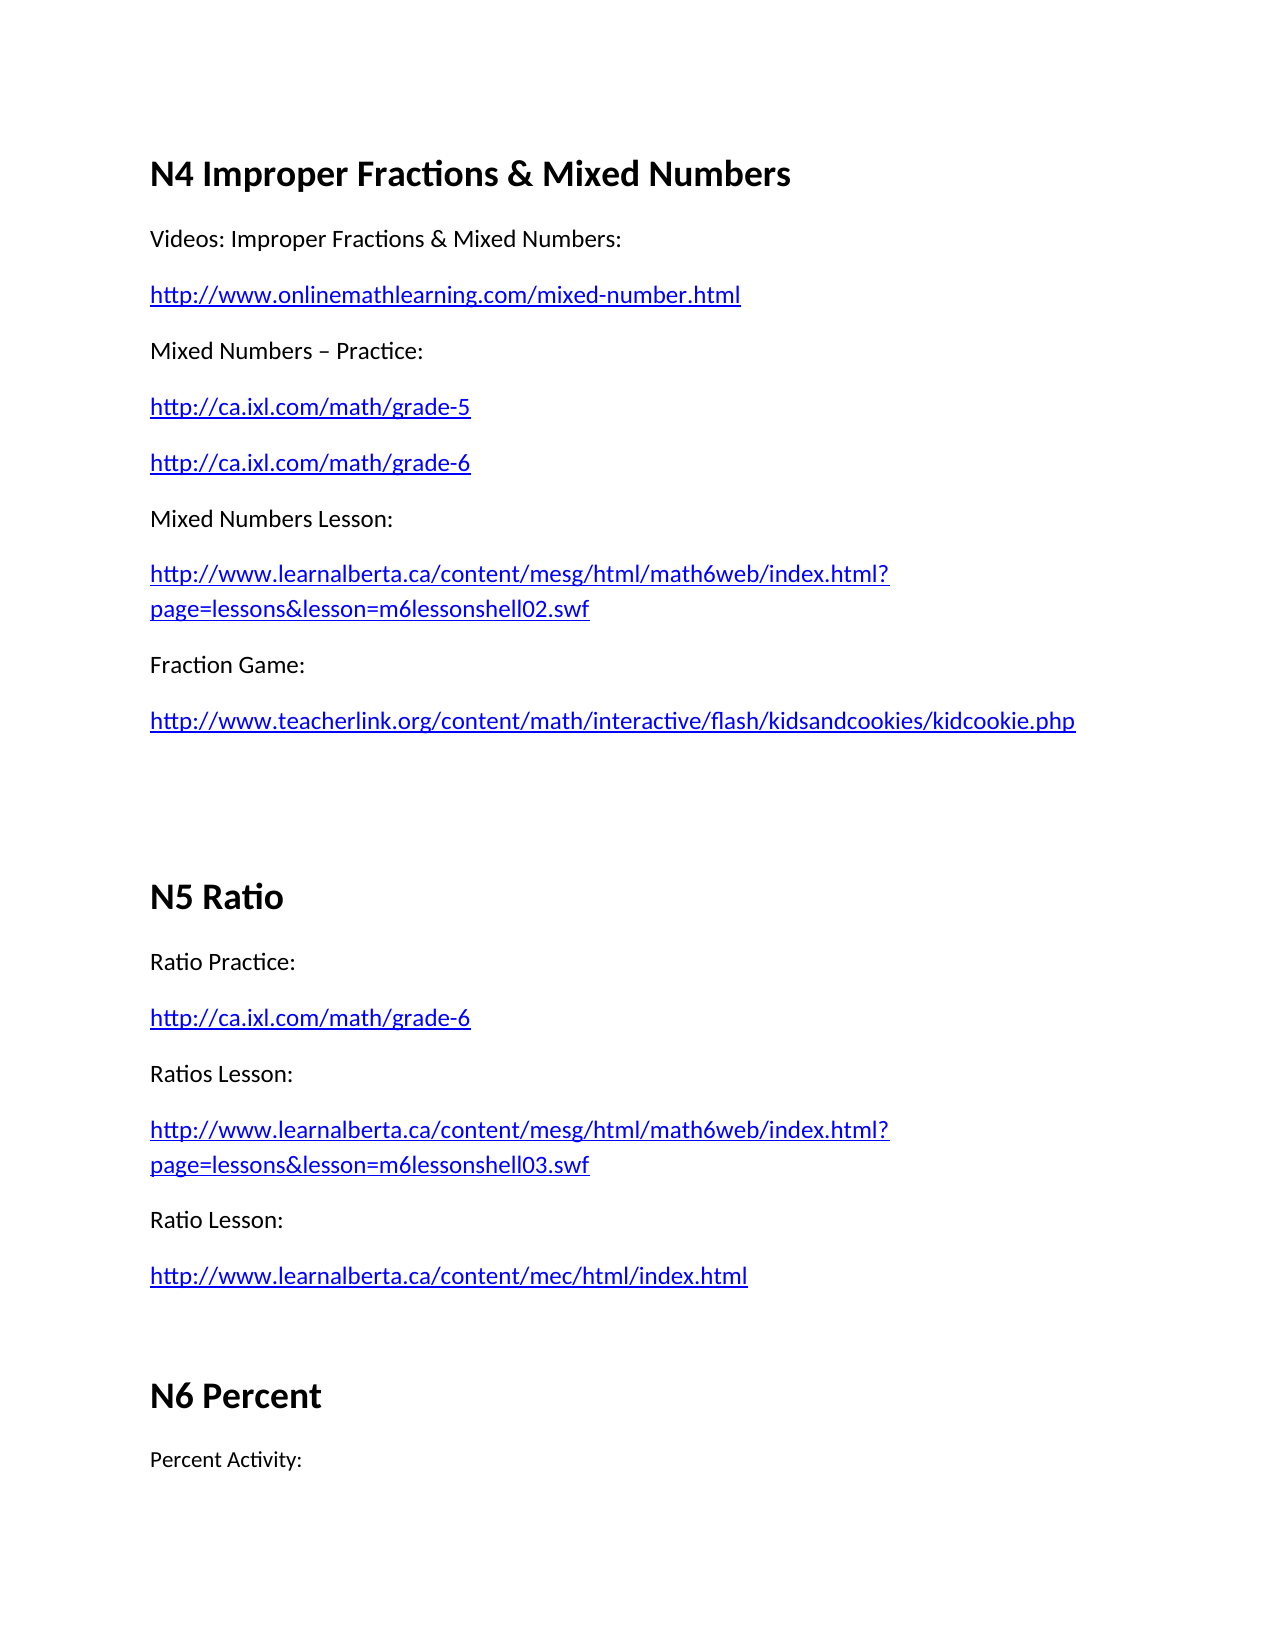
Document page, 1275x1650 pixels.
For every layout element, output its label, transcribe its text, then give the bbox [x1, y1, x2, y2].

text Ratio Practice: [150, 946, 1125, 977]
text Mixed Numbers Lesson: [150, 503, 1125, 533]
text Fraction Game: [150, 649, 1125, 680]
text Percent Activity: [150, 1446, 1125, 1474]
text N6 Percent [150, 1372, 1125, 1418]
text http://www.teacherlink.org/content/math/interactive/flash/kidsandcookies/kidcookie.php [150, 705, 1125, 736]
text Ratio Lesson: [150, 1204, 1125, 1235]
text http://www.learnalberta.ca/content/mesg/html/math6web/index.html?page=lessons&lesson=m6lessonshell02.swf [150, 558, 1125, 624]
text N4 Improper Fractions & Mixed Numbers [150, 150, 1125, 196]
text http://ca.ixl.com/math/grade-6 [150, 1002, 1125, 1033]
text Ratios Lesson: [150, 1058, 1125, 1088]
text http://www.learnalberta.ca/content/mec/html/index.html [150, 1260, 1125, 1291]
text http://ca.ixl.com/math/grade-6 [150, 447, 1125, 477]
text http://ca.ixl.com/math/grade-5 [150, 391, 1125, 422]
text Mixed Numbers – Practice: [150, 335, 1125, 366]
text N5 Ratio [150, 873, 1125, 918]
text Videos: Improper Fractions & Mixed Numbers: [150, 223, 1125, 254]
text http://www.onlinemathlearning.com/mixed-number.html [150, 279, 1125, 310]
text http://www.learnalberta.ca/content/mesg/html/math6web/index.html?page=lessons&lesson=m6lessonshell03.swf [150, 1114, 1125, 1179]
